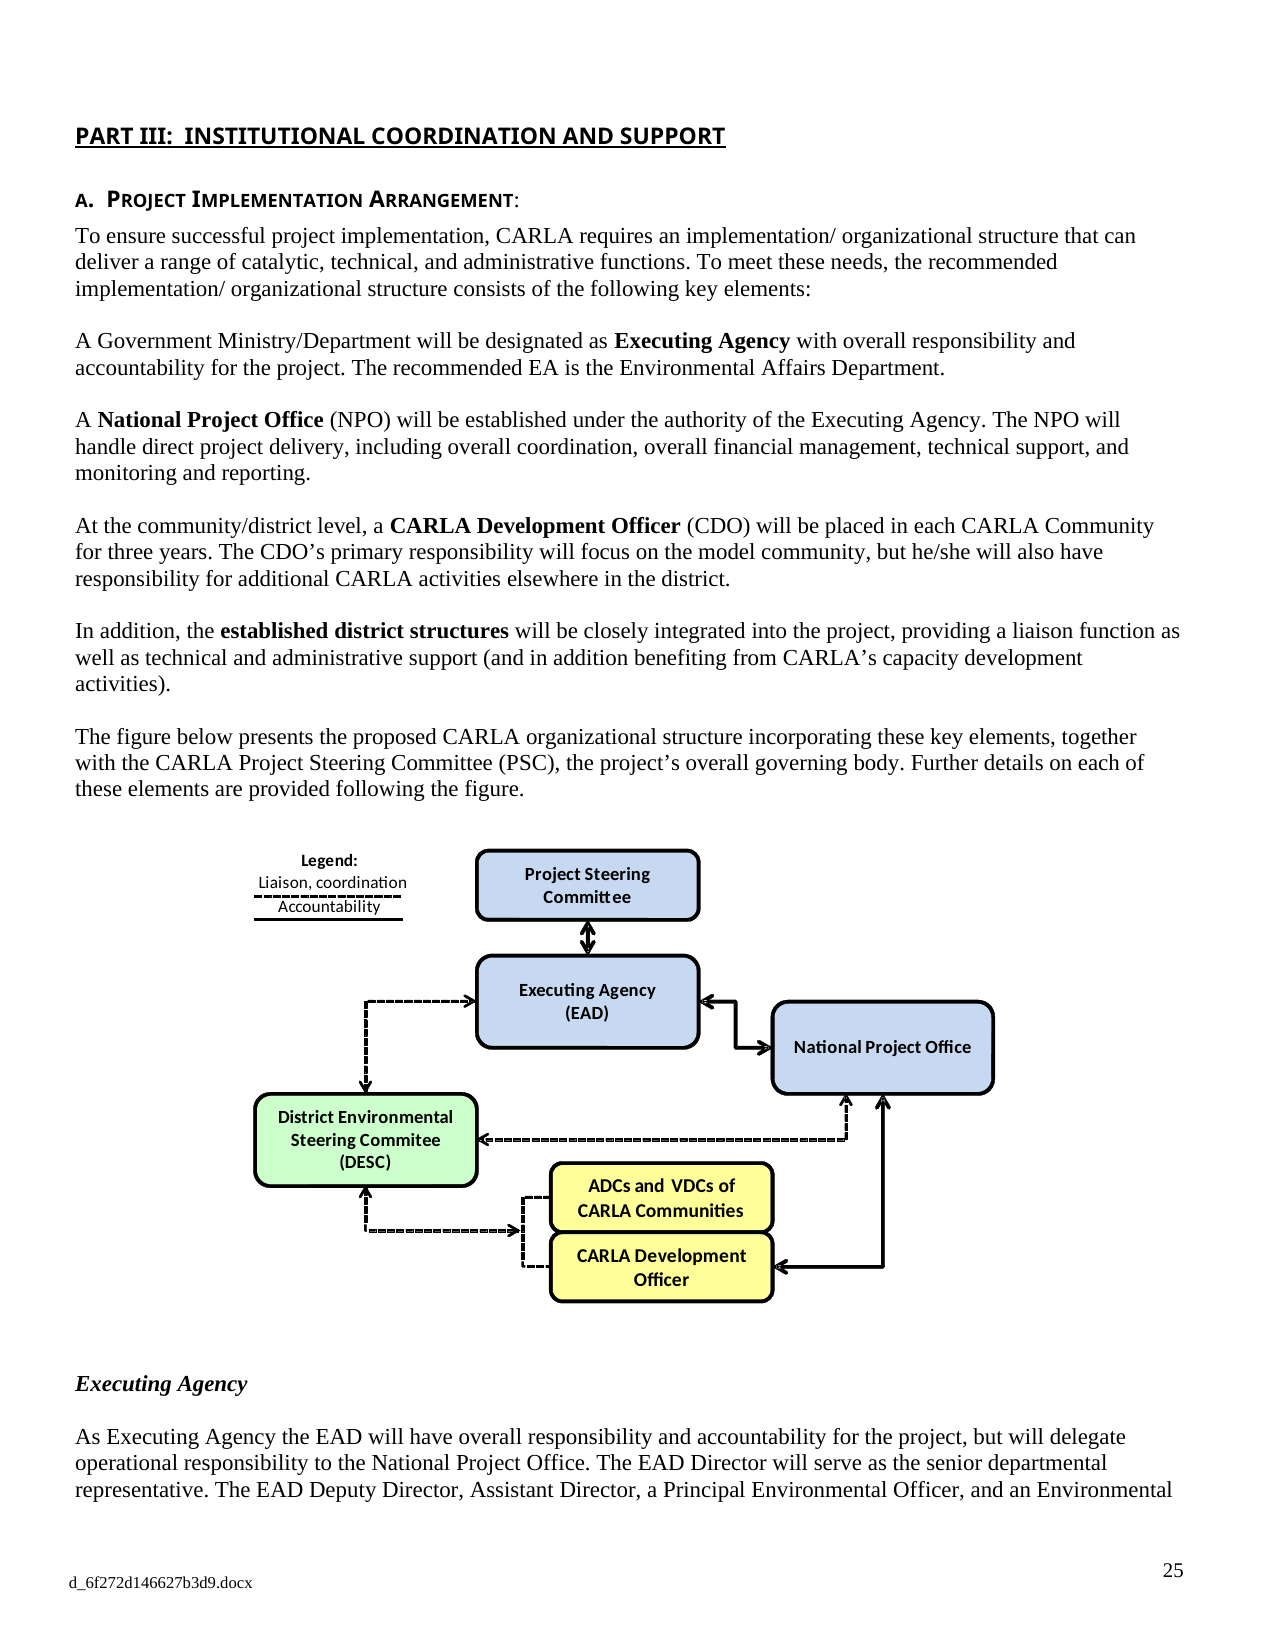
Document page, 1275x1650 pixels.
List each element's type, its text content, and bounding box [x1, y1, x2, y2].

list A National Project Office (NPO) will be established under the authority of the Executing Agency. The NPO will handle direct project delivery, including overall coordination, overall financial management, technical support, and monitoring and reporting. [75, 407, 1181, 486]
text The figure below presents the proposed CARLA organizational structure incorporating these key elements, together with the CARLA Project Steering Committee (PSC), the project’s overall governing body. Further details on each of these elements are provided following the figure. [75, 723, 1181, 802]
list A Government Ministry/Department will be designated as Executing Agency with overall responsibility and accountability for the project. The recommended EA is the Environmental Affairs Department. [75, 327, 1181, 380]
text To ensure successful project implementation, CARLA requires an implementation/ organizational structure that can deliver a range of catalytic, technical, and administrative functions. To meet these needs, the recommended implementation/ organizational structure consists of the following key elements: [75, 222, 1181, 301]
list At the community/district level, a CARLA Development Officer (CDO) will be placed in each CARLA Community for three years. The CDO’s primary responsibility will focus on the model community, but he/she will also have responsibility for additional CARLA activities elsewhere in the district. [75, 512, 1181, 591]
list In addition, the established district structures will be closely integrated into the project, providing a liaison function as well as technical and administrative support (and in addition benefiting from CARLA’s capacity development activities). [75, 617, 1181, 696]
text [75, 1423, 1181, 1502]
text part iii: institutional coordination and support [75, 120, 1181, 151]
text a. Project Implementation Arrangement: [75, 182, 1181, 214]
text Executing Agency [75, 1370, 1181, 1397]
